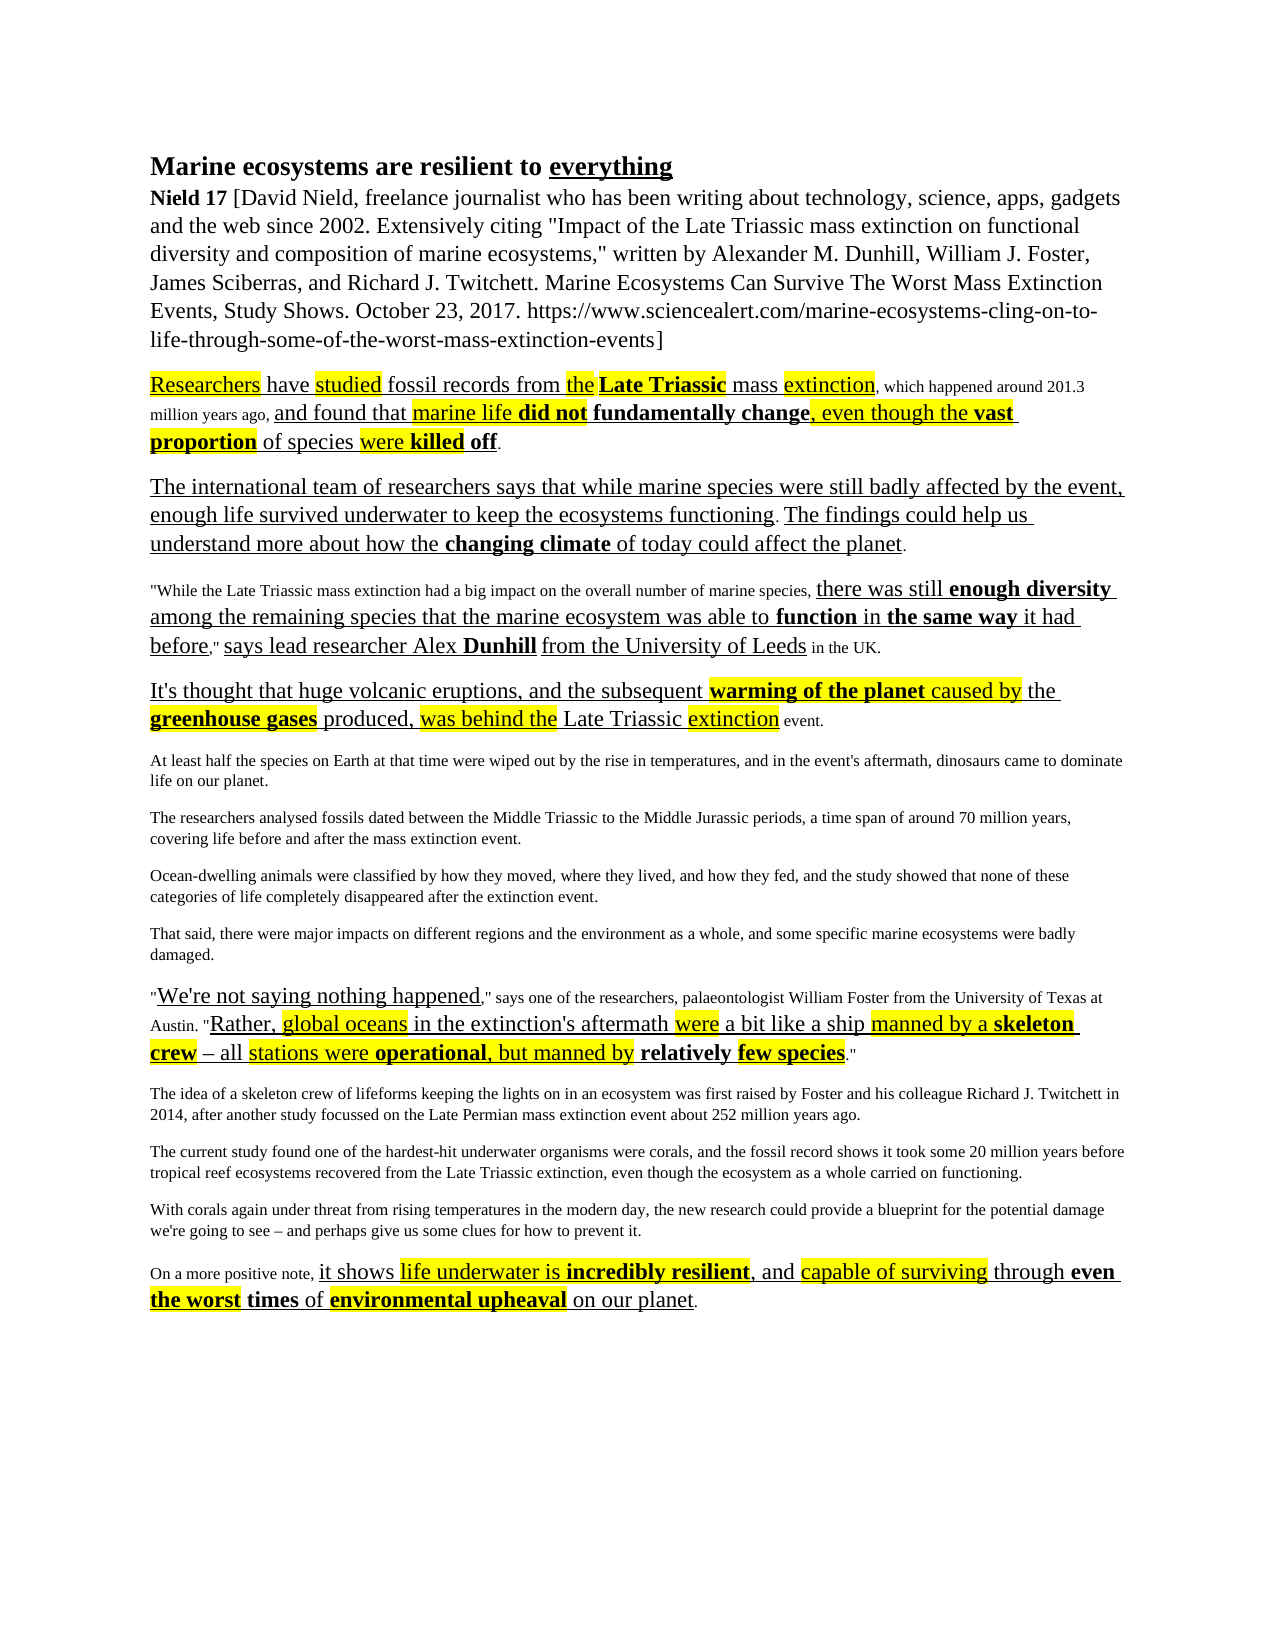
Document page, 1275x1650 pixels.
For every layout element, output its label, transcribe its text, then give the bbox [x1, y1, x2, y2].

text The international team of researchers says that while marine species were still badly affected by the event, enough life survived underwater to keep the ecosystems functioning. The findings could help us understand more about how the changing climate of today could affect the planet. [150, 497, 1125, 556]
text "We're not saying nothing happened," says one of the researchers, palaeontologist William Foster from the University of Texas at Austin. "Rather, global oceans in the extinction's aftermath were a bit like a ship manned by a skeleton crew – all stations were operational, but manned by relatively few species." [150, 982, 1125, 1065]
text "While the Late Triassic mass extinction had a big impact on the overall number of marine species, there was still enough diversity among the remaining species that the marine ecosystem was able to function in the same way it had before," says lead researcher Alex Dunhill from the University of Leeds in the UK. [150, 575, 1125, 658]
text With corals again under threat from rising temperatures in the modern day, the new research could provide a blueprint for the potential damage we're going to see – and perhaps give us some clues for how to prevent it. [150, 1200, 1125, 1239]
text The current study found one of the hardest-hit underwater organisms were corals, and the fossil record shows it took some 20 million years before tropical reef ecosystems recovered from the Late Triassic extinction, even though the ecosystem as a whole carried on functioning. [150, 1142, 1125, 1182]
text It's thought that huge volcanic eruptions, and the subsequent warming of the planet caused by the greenhouse gases produced, was behind the Late Triassic extinction event. [150, 677, 1125, 732]
text Ocean-dwelling animals were classified by how they moved, where they lived, and how they fed, and the study showed that none of these categories of life completely disappeared after the extinction event. [150, 866, 1125, 906]
text Nield 17 [David Nield, freelance journalist who has been writing about technology, science, apps, gadgets and the web since 2002. Extensively citing "Impact of the Late Triassic mass extinction on functional diversity and composition of marine ecosystems," written by Alexander M. Dunhill, William J. Foster, James Sciberras, and Richard J. Twitchett. Marine Ecosystems Can Survive The Worst Mass Extinction Events, Study Shows. October 23, 2017. https://www.sciencealert.com/marine-ecosystems-cling-on-to-life-through-some-of-the-worst-mass-extinction-events] [150, 183, 1125, 352]
text The idea of a skeleton crew of lifeforms keeping the lights on in an ecosystem was first raised by Foster and his colleague Richard J. Twitchett in 2014, after another study focussed on the Late Permian mass extinction event about 252 million years ago. [150, 1084, 1125, 1124]
text Researchers have studied fossil records from the Late Triassic mass extinction, which happened around 201.3 million years ago, and found that marine life did not fundamentally change, even though the vast proportion of species were killed off. [150, 371, 1125, 454]
text At least half the species on Earth at that time were wiped out by the rise in temperatures, and in the event's aftermath, dinosaurs came to dominate life on our planet. [150, 750, 1125, 790]
text On a more positive note, it shows life underwater is incredibly resilient, and capable of surviving through even the worst times of environmental upheaval on our planet. [150, 1258, 1125, 1312]
text The international team of researchers says that while marine species were still badly affected by the event, enough life survived underwater to keep the ecosystems functioning. The findings could help us understand more about how the changing climate of today could affect the planet. [150, 473, 1125, 496]
text The researchers analysed fossils dated between the Middle Triassic to the Middle Jurassic periods, a time span of around 70 million years, covering life before and after the mass extinction event. [150, 808, 1125, 848]
subtitle Marine ecosystems are resilient to everything [150, 150, 1125, 181]
text That said, there were major impacts on different regions and the environment as a whole, and some specific marine ecosystems were badly damaged. [150, 924, 1125, 964]
